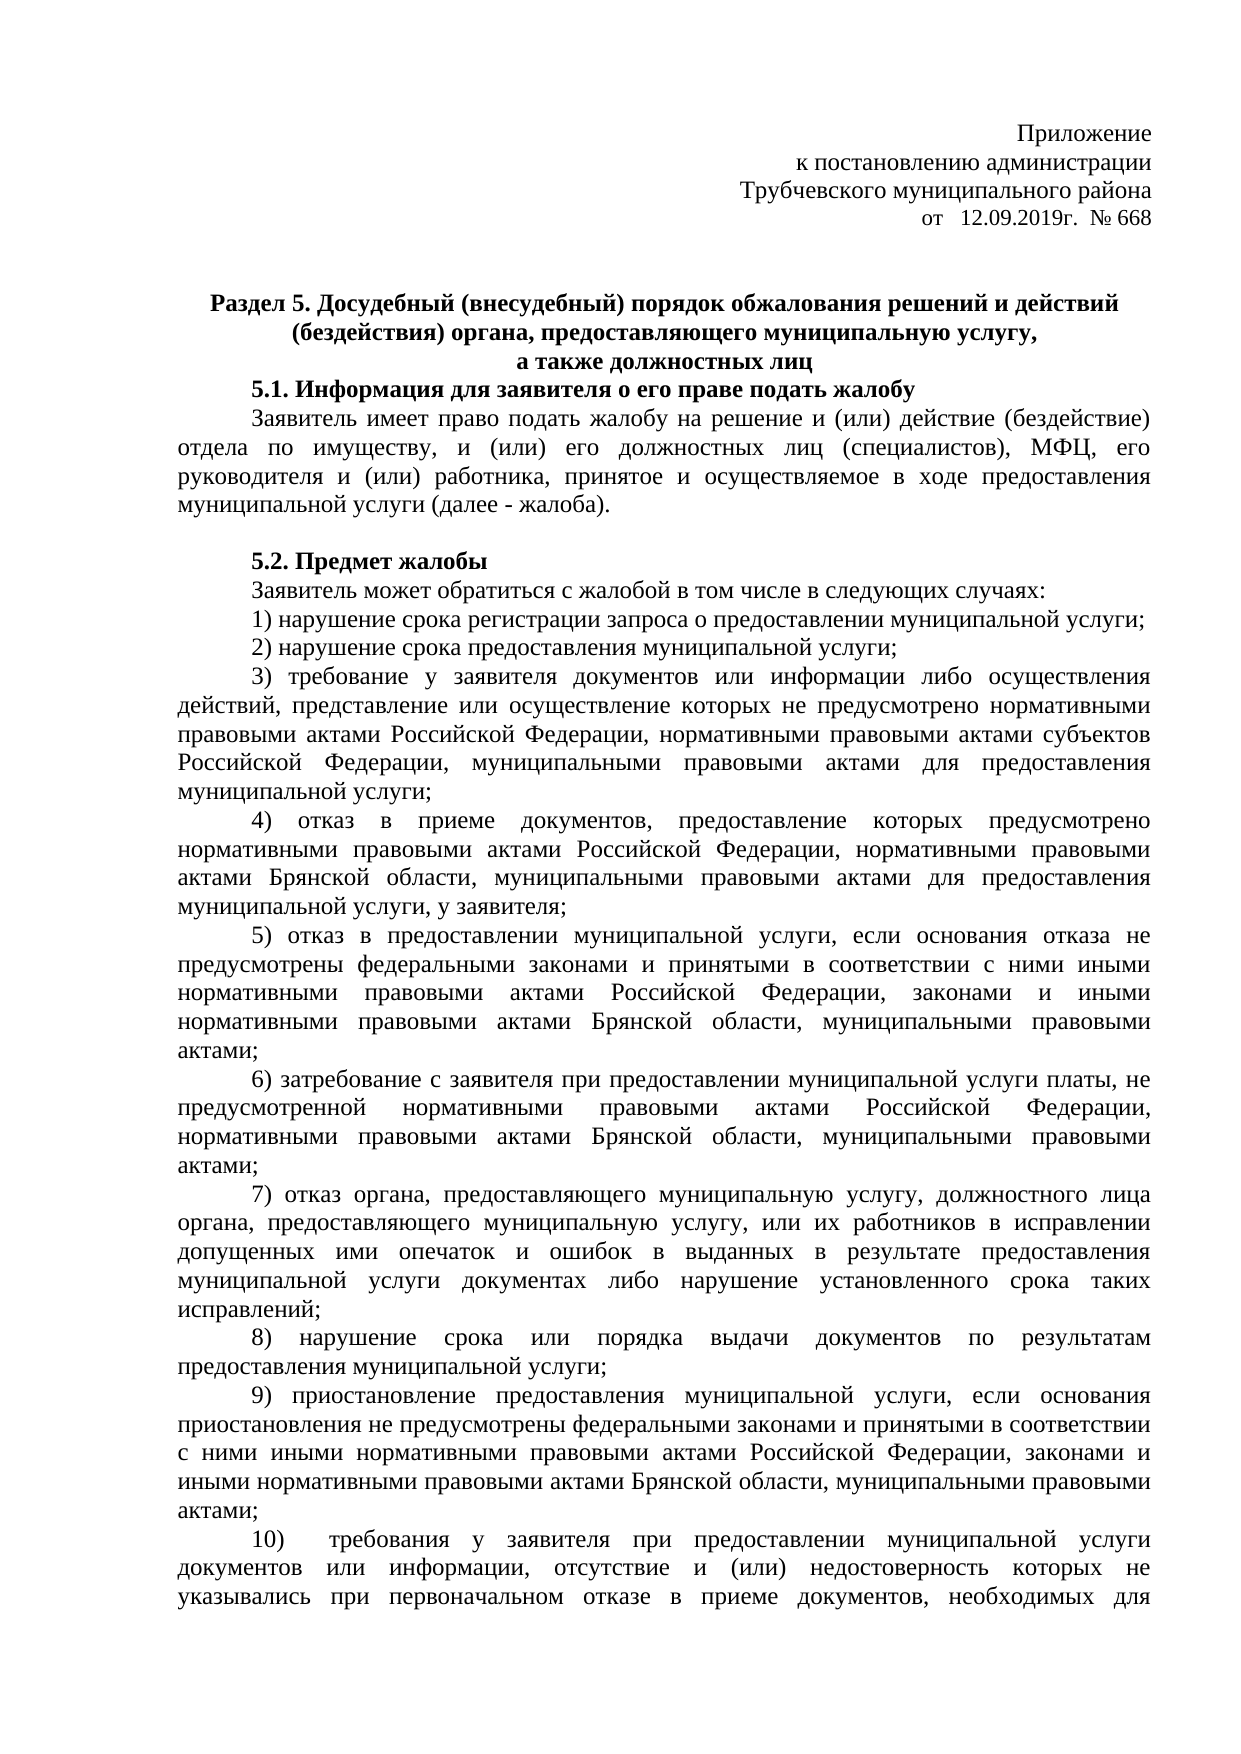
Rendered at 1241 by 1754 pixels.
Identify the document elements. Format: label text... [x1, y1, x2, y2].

text 4) отказ в приеме документов, предоставление которых предусмотрено нормативными правовыми актами Российской Федерации, нормативными правовыми актами Брянской области, муниципальными правовыми актами для предоставления муниципальной услуги, у заявителя; [177, 805, 1152, 920]
text 3) требование у заявителя документов или информации либо осуществления действий, представление или осуществление которых не предусмотрено нормативными правовыми актами Российской Федерации, нормативными правовыми актами субъектов Российской Федерации, муниципальными правовыми актами для предоставления муниципальной услуги; [177, 661, 1152, 805]
text 5.1. Информация для заявителя о его праве подать жалобу [177, 374, 1152, 403]
text 6) затребование с заявителя при предоставлении муниципальной услуги платы, не предусмотренной нормативными правовыми актами Российской Федерации, нормативными правовыми актами Брянской области, муниципальными правовыми актами; [177, 1064, 1152, 1179]
text 2) нарушение срока предоставления муниципальной услуги; [177, 632, 1152, 661]
text 7) отказ органа, предоставляющего муниципальную услугу, должностного лица органа, предоставляющего муниципальную услугу, или их работников в исправлении допущенных ими опечаток и ошибок в выданных в результате предоставления муниципальной услуги документах либо нарушение установленного срока таких исправлений; [177, 1179, 1152, 1322]
text Приложение [177, 118, 1152, 147]
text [177, 1524, 1152, 1610]
text 5) отказ в предоставлении муниципальной услуги, если основания отказа не предусмотрены федеральными законами и принятыми в соответствии с ними иными нормативными правовыми актами Российской Федерации, законами и иными нормативными правовыми актами Брянской области, муниципальными правовыми актами; [177, 920, 1152, 1064]
text Заявитель имеет право подать жалобу на решение и (или) действие (бездействие) отдела по имуществу, и (или) его должностных лиц (специалистов), МФЦ, его руководителя и (или) работника, принятое и осуществляемое в ходе предоставления муниципальной услуги (далее - жалоба). [177, 403, 1152, 518]
text к постановлению администрации [177, 147, 1152, 176]
text 9) приостановление предоставления муниципальной услуги, если основания приостановления не предусмотрены федеральными законами и принятыми в соответствии с ними иными нормативными правовыми актами Российской Федерации, законами и иными нормативными правовыми актами Брянской области, муниципальными правовыми актами; [177, 1380, 1152, 1524]
text Раздел 5. Досудебный (внесудебный) порядок обжалования решений и действий (бездействия) органа, предоставляющего муниципальную услугу, [177, 288, 1152, 346]
text от 12.09.2019г. № 668 [177, 204, 1152, 231]
text Заявитель может обратиться с жалобой в том числе в следующих случаях: [177, 575, 1152, 604]
text а также должностных лиц [177, 346, 1152, 374]
text 8) нарушение срока или порядка выдачи документов по результатам предоставления муниципальной услуги; [177, 1322, 1152, 1380]
text Трубчевского муниципального района [177, 176, 1152, 204]
text 1) нарушение срока регистрации запроса о предоставлении муниципальной услуги; [177, 604, 1152, 632]
text 5.2. Предмет жалобы [177, 546, 1152, 575]
